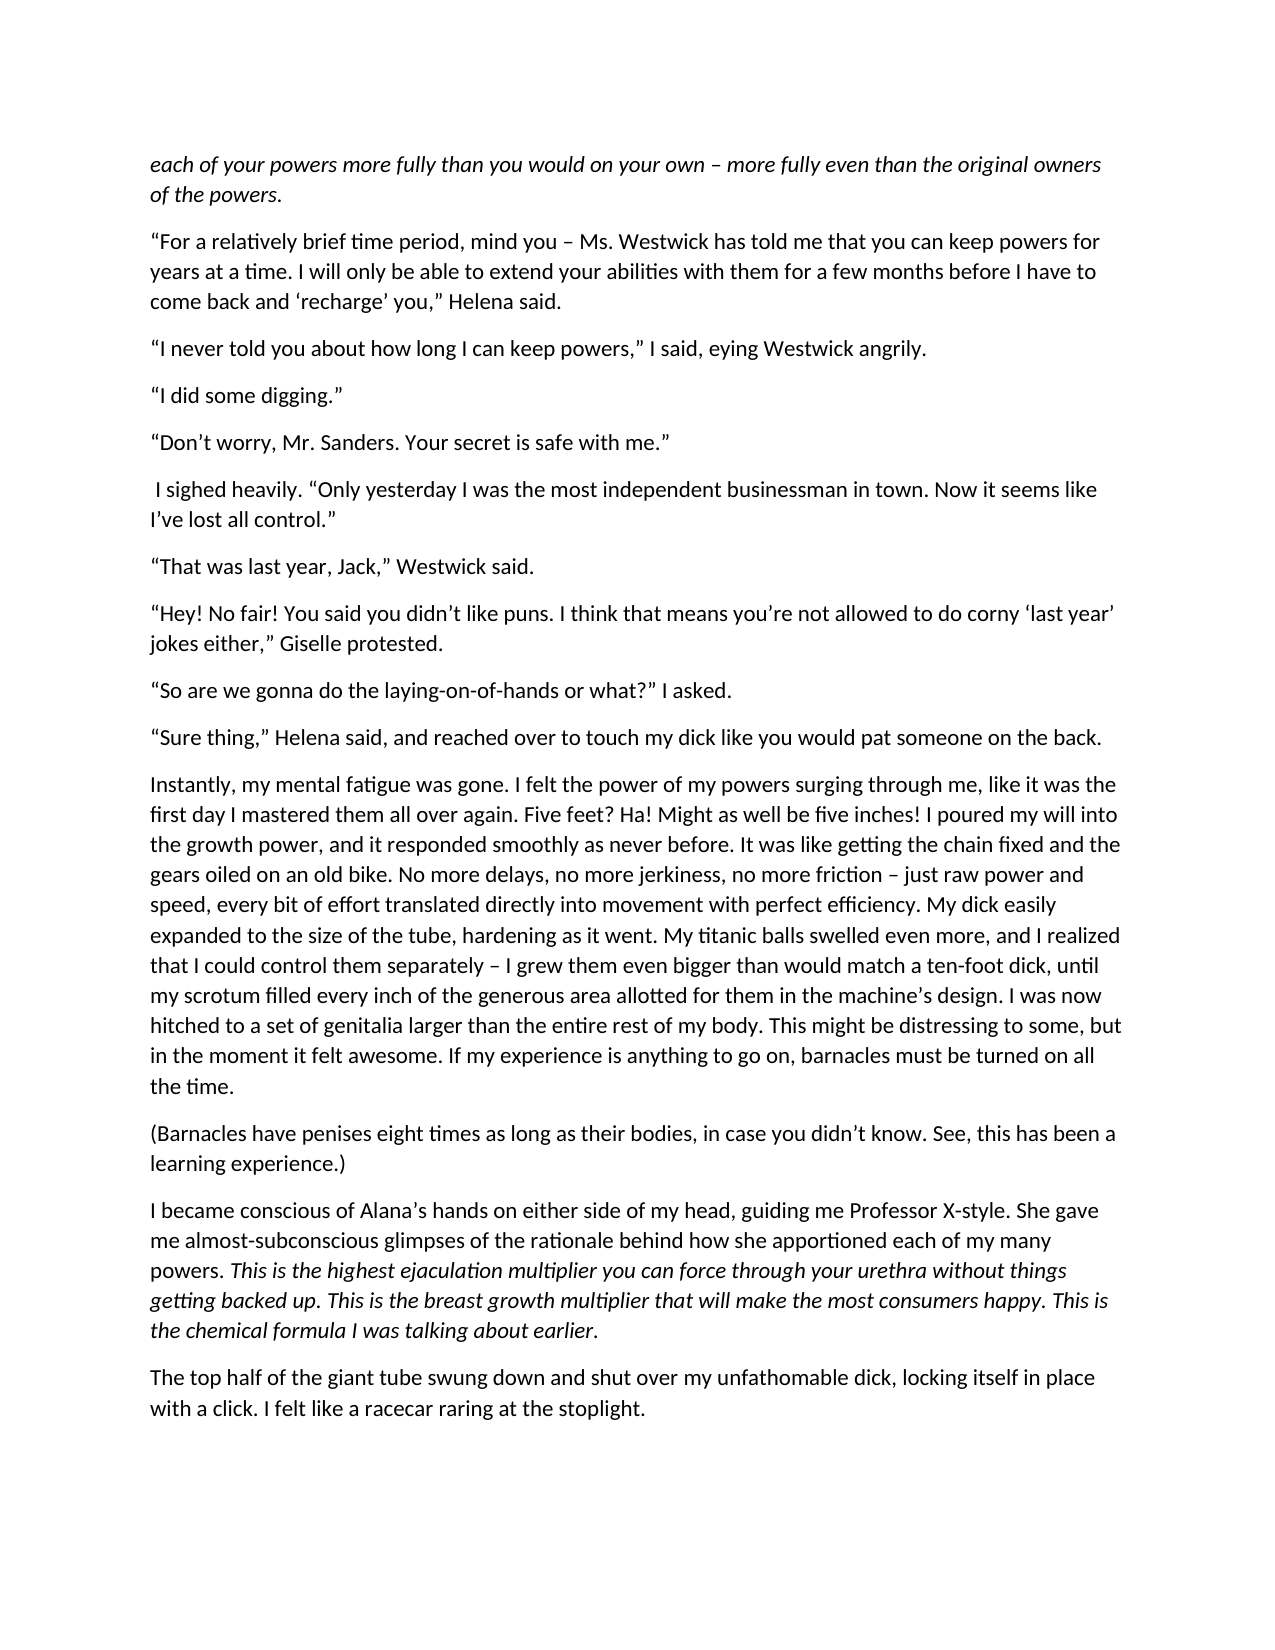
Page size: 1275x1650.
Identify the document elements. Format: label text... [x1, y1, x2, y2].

text “Hey! No fair! You said you didn’t like puns. I think that means you’re not allowed to do corny ‘last year’ jokes either,” Giselle protested. [150, 599, 1125, 657]
text “Don’t worry, Mr. Sanders. Your secret is safe with me.” [150, 428, 1125, 456]
text “I did some digging.” [150, 381, 1125, 409]
text “I never told you about how long I can keep powers,” I said, eying Westwick angrily. [150, 334, 1125, 362]
text “Sure thing,” Helena said, and reached over to touch my dick like you would pat someone on the back. [150, 723, 1125, 751]
text The top half of the giant tube swung down and shut over my unfathomable dick, locking itself in place with a click. I felt like a racecar raring at the stoplight. [150, 1363, 1125, 1422]
text (Barnacles have penises eight times as long as their bodies, in case you didn’t know. See, this has been a learning experience.) [150, 1119, 1125, 1177]
text I became conscious of Alana’s hands on either side of my head, guiding me Professor X-style. She gave me almost-subconscious glimpses of the rationale behind how she apportioned each of my many powers. This is the highest ejaculation multiplier you can force through your urethra without things getting backed up. This is the breast growth multiplier that will make the most consumers happy. This is the chemical formula I was talking about earlier. [150, 1196, 1125, 1345]
text “So are we gonna do the laying-on-of-hands or what?” I asked. [150, 676, 1125, 704]
text “That was last year, Jack,” Westwick said. [150, 552, 1125, 580]
text I sighed heavily. “Only yesterday I was the most independent businessman in town. Now it seems like I’ve lost all control.” [150, 475, 1125, 533]
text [150, 150, 1125, 208]
text Instantly, my mental fatigue was gone. I felt the power of my powers surging through me, like it was the first day I mastered them all over again. Five feet? Ha! Might as well be five inches! I poured my will into the growth power, and it responded smoothly as never before. It was like getting the chain fixed and the gears oiled on an old bike. No more delays, no more jerkiness, no more friction – just raw power and speed, every bit of effort translated directly into movement with perfect efficiency. My dick easily expanded to the size of the tube, hardening as it went. My titanic balls swelled even more, and I realized that I could control them separately – I grew them even bigger than would match a ten-foot dick, until my scrotum filled every inch of the generous area allotted for them in the machine’s design. I was now hitched to a set of genitalia larger than the entire rest of my body. This might be distressing to some, but in the moment it felt awesome. If my experience is anything to go on, barnacles must be turned on all the time. [150, 770, 1125, 1100]
text “For a relatively brief time period, mind you – Ms. Westwick has told me that you can keep powers for years at a time. I will only be able to extend your abilities with them for a few months before I have to come back and ‘recharge’ you,” Helena said. [150, 227, 1125, 316]
